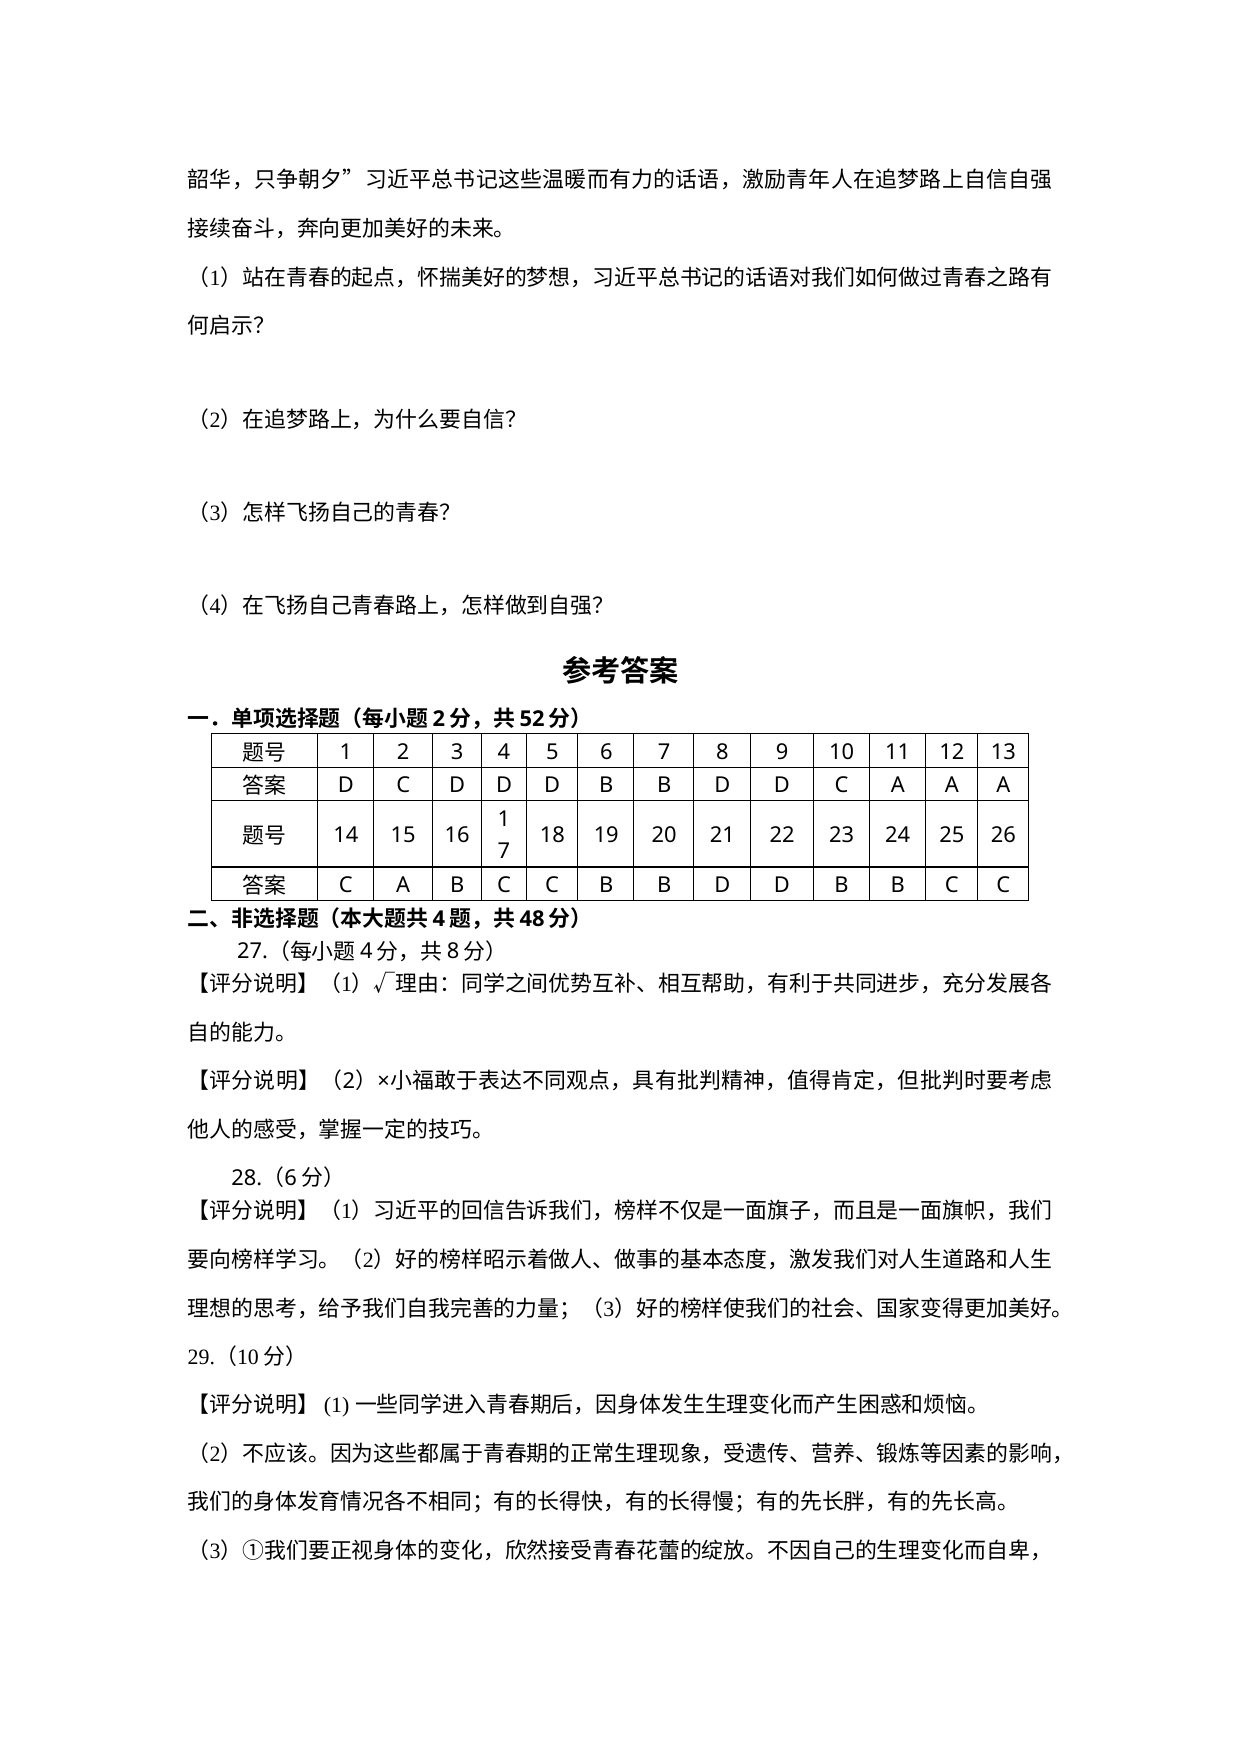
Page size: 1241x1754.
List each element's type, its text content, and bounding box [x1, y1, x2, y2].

table_header 题号 [212, 734, 317, 767]
table_cell D [751, 768, 813, 800]
text （1）站在青春的起点，怀揣美好的梦想，习近平总书记的话语对我们如何做过青春之路有何启示？ [187, 259, 1053, 340]
table_cell C [814, 768, 869, 800]
table_cell D [318, 768, 373, 800]
table_header 3 [433, 734, 481, 767]
table_cell A [926, 768, 977, 800]
table_cell D [527, 768, 577, 800]
table_header 2 [374, 734, 432, 767]
table_cell B [870, 868, 925, 900]
table_cell 25 [926, 801, 977, 866]
table_cell C [978, 868, 1028, 900]
table_cell 15 [374, 801, 432, 866]
table_header 4 [482, 734, 526, 767]
table_cell A [870, 768, 925, 800]
table_header 1 [318, 734, 373, 767]
table_cell 答案 [212, 868, 317, 900]
table_cell B [433, 868, 481, 900]
text 一．单项选择题（每小题2分，共52分） [187, 701, 1053, 733]
table_cell 16 [433, 801, 481, 866]
list 在飞扬自己青春路上，怎样做到自强？ [187, 588, 1053, 621]
table_cell 24 [870, 801, 925, 866]
text （2）在追梦路上，为什么要自信？ [187, 401, 1053, 434]
table_cell 23 [814, 801, 869, 866]
table_cell C [527, 868, 577, 900]
table_header 6 [578, 734, 633, 767]
table_cell B [814, 868, 869, 900]
text 【评分说明】（2）×小福敢于表达不同观点，具有批判精神，值得肯定，但批判时要考虑他人的感受，掌握一定的技巧。 [187, 1063, 1053, 1144]
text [187, 162, 1053, 243]
table_header 10 [814, 734, 869, 767]
table_cell B [578, 868, 633, 900]
table_header 11 [870, 734, 925, 767]
table_header 9 [751, 734, 813, 767]
text 27.（每小题4分，共8分） [187, 933, 1053, 966]
table_cell 21 [694, 801, 750, 866]
table_cell D [694, 868, 750, 900]
text 【评分说明】（1）习近平的回信告诉我们，榜样不仅是一面旗子，而且是一面旗帜，我们要向榜样学习。（2）好的榜样昭示着做人、做事的基本态度，激发我们对人生道路和人生理想的思考，给予我们自我完善的力量；（3）好的榜样使我们的社会、国家变得更加美好。 [187, 1193, 1053, 1323]
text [187, 1532, 1053, 1565]
table_cell D [433, 768, 481, 800]
table_cell 18 [527, 801, 577, 866]
table_cell D [694, 768, 750, 800]
text 【评分说明】 (1) 一些同学进入青春期后，因身体发生生理变化而产生困惑和烦恼。 [187, 1387, 1053, 1419]
table_cell 17 [482, 801, 526, 866]
table_cell C [374, 768, 432, 800]
table_header 13 [978, 734, 1028, 767]
table_cell A [978, 768, 1028, 800]
text 参考答案 [187, 636, 1053, 701]
text 【评分说明】（1）√理由：同学之间优势互补、相互帮助，有利于共同进步，充分发展各自的能力。 [187, 966, 1053, 1047]
table_cell D [482, 768, 526, 800]
table_cell 答案 [212, 768, 317, 800]
text （3）怎样飞扬自己的青春？ [187, 495, 1053, 527]
table_cell B [634, 768, 693, 800]
table_cell C [482, 868, 526, 900]
table_header 8 [694, 734, 750, 767]
table_cell D [751, 868, 813, 900]
table_cell 14 [318, 801, 373, 866]
table_cell C [926, 868, 977, 900]
table_header 5 [527, 734, 577, 767]
table_cell 26 [978, 801, 1028, 866]
table_cell A [374, 868, 432, 900]
table_cell C [318, 868, 373, 900]
text 28.（6分） [187, 1160, 1053, 1193]
table_cell 19 [578, 801, 633, 866]
table_cell 20 [634, 801, 693, 866]
table_header 7 [634, 734, 693, 767]
table_cell 题号 [212, 801, 317, 866]
table_header 12 [926, 734, 977, 767]
text 29.（10分） [187, 1338, 1053, 1371]
table_cell 22 [751, 801, 813, 866]
text 二、非选择题（本大题共4题，共48分） [187, 901, 1053, 933]
table_cell B [634, 868, 693, 900]
table_cell B [578, 768, 633, 800]
text （2）不应该。因为这些都属于青春期的正常生理现象，受遗传、营养、锻炼等因素的影响，我们的身体发育情况各不相同；有的长得快，有的长得慢；有的先长胖，有的先长高。 [187, 1435, 1053, 1516]
